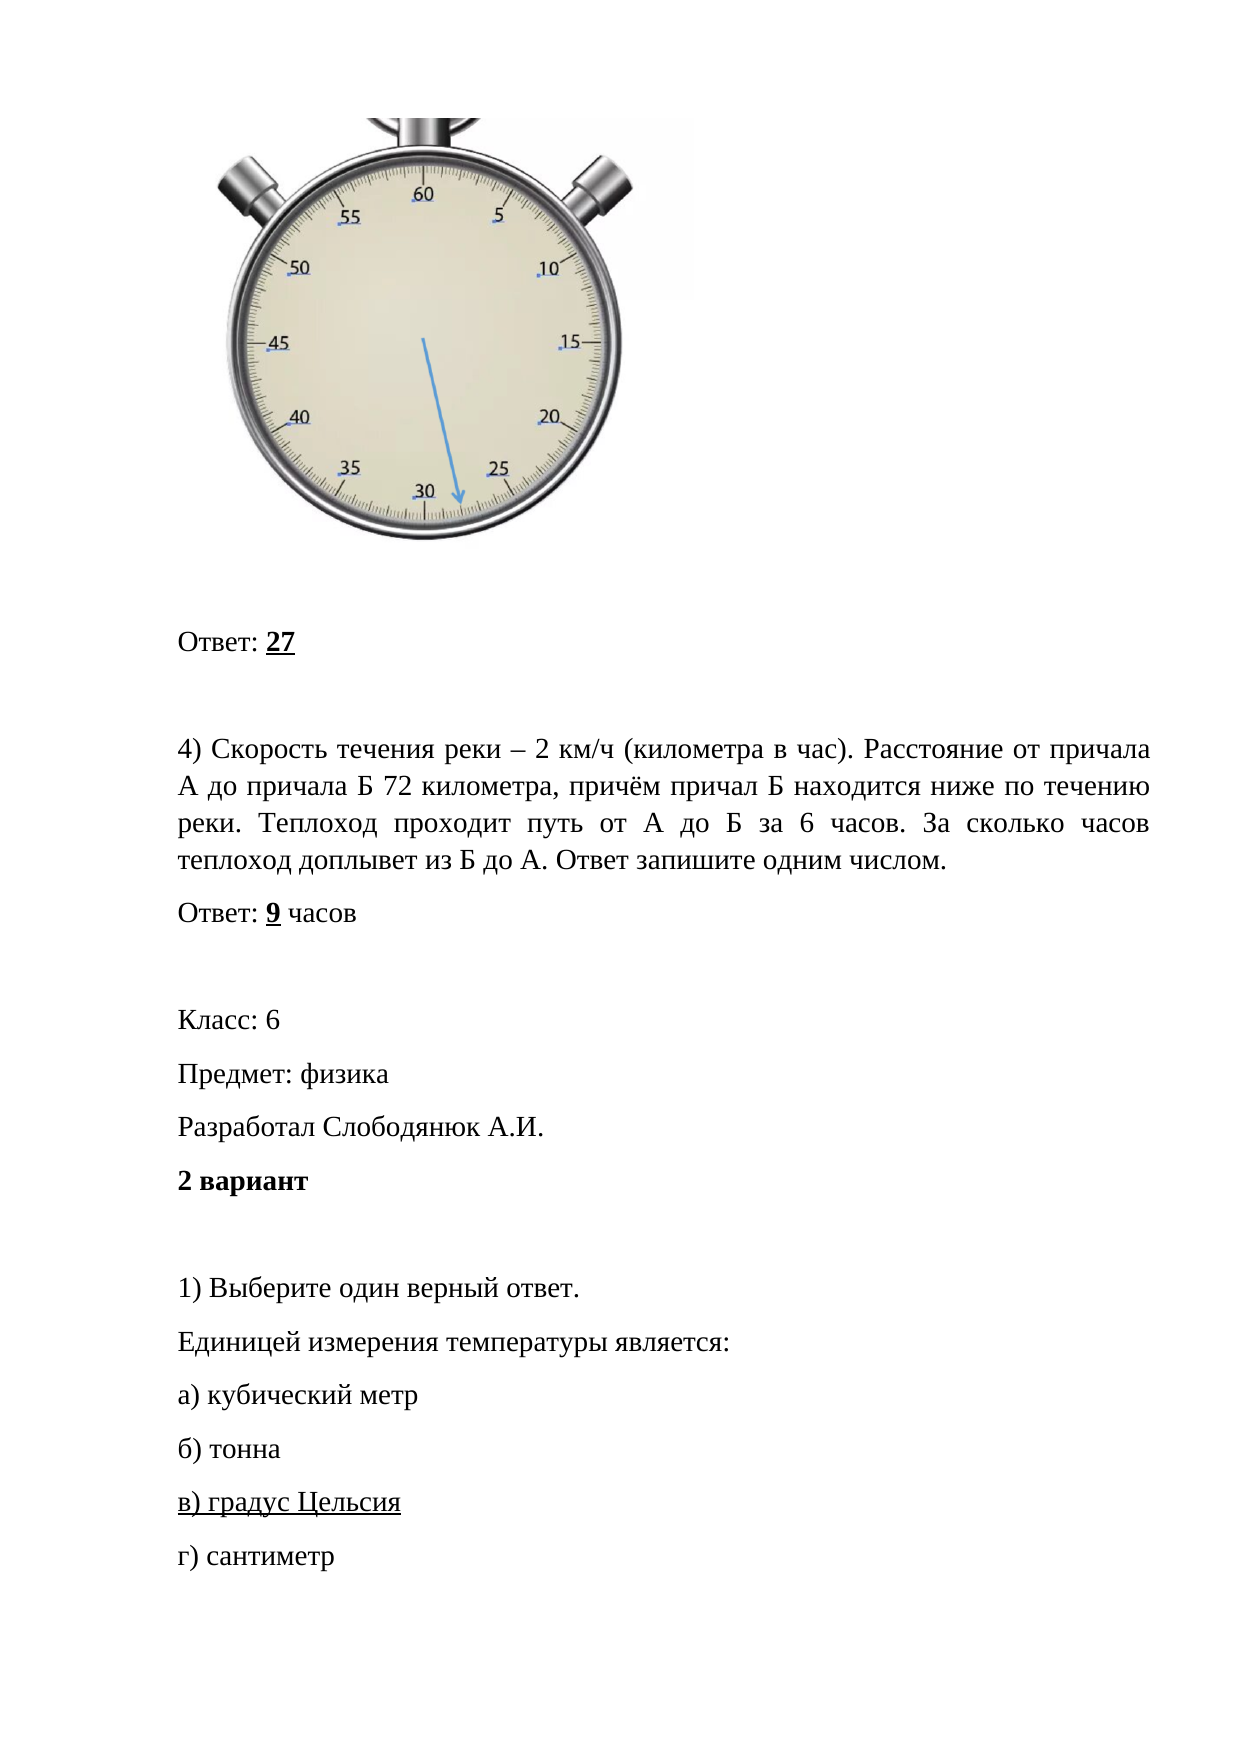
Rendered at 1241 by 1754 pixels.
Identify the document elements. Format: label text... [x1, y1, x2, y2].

text 2 вариант [177, 1163, 1152, 1197]
text Ответ: 9 часов [177, 895, 1152, 929]
text Разработал Слободянюк А.И. [177, 1109, 1152, 1143]
text Класс: 6 [177, 1002, 1152, 1036]
picture [184, 118, 694, 551]
text г) сантиметр [177, 1538, 1152, 1571]
text а) кубический метр [177, 1377, 1152, 1411]
text б) тонна [177, 1431, 1152, 1464]
text Ответ: 27 [177, 624, 1152, 658]
text Единицей измерения температуры является: [177, 1324, 1152, 1357]
text 1) Выберите один верный ответ. [177, 1270, 1152, 1304]
text в) градус Цельсия [177, 1484, 1152, 1518]
text 4) Скорость течения реки – 2 км/ч (километра в час). Расстояние от причала А до причала Б 72 километра, причём причал Б находится ниже по течению реки. Теплоход проходит путь от А до Б за 6 часов. За сколько часов теплоход доплывет из Б до А. Ответ запишите одним числом. [177, 731, 1152, 875]
text Предмет: физика [177, 1056, 1152, 1089]
